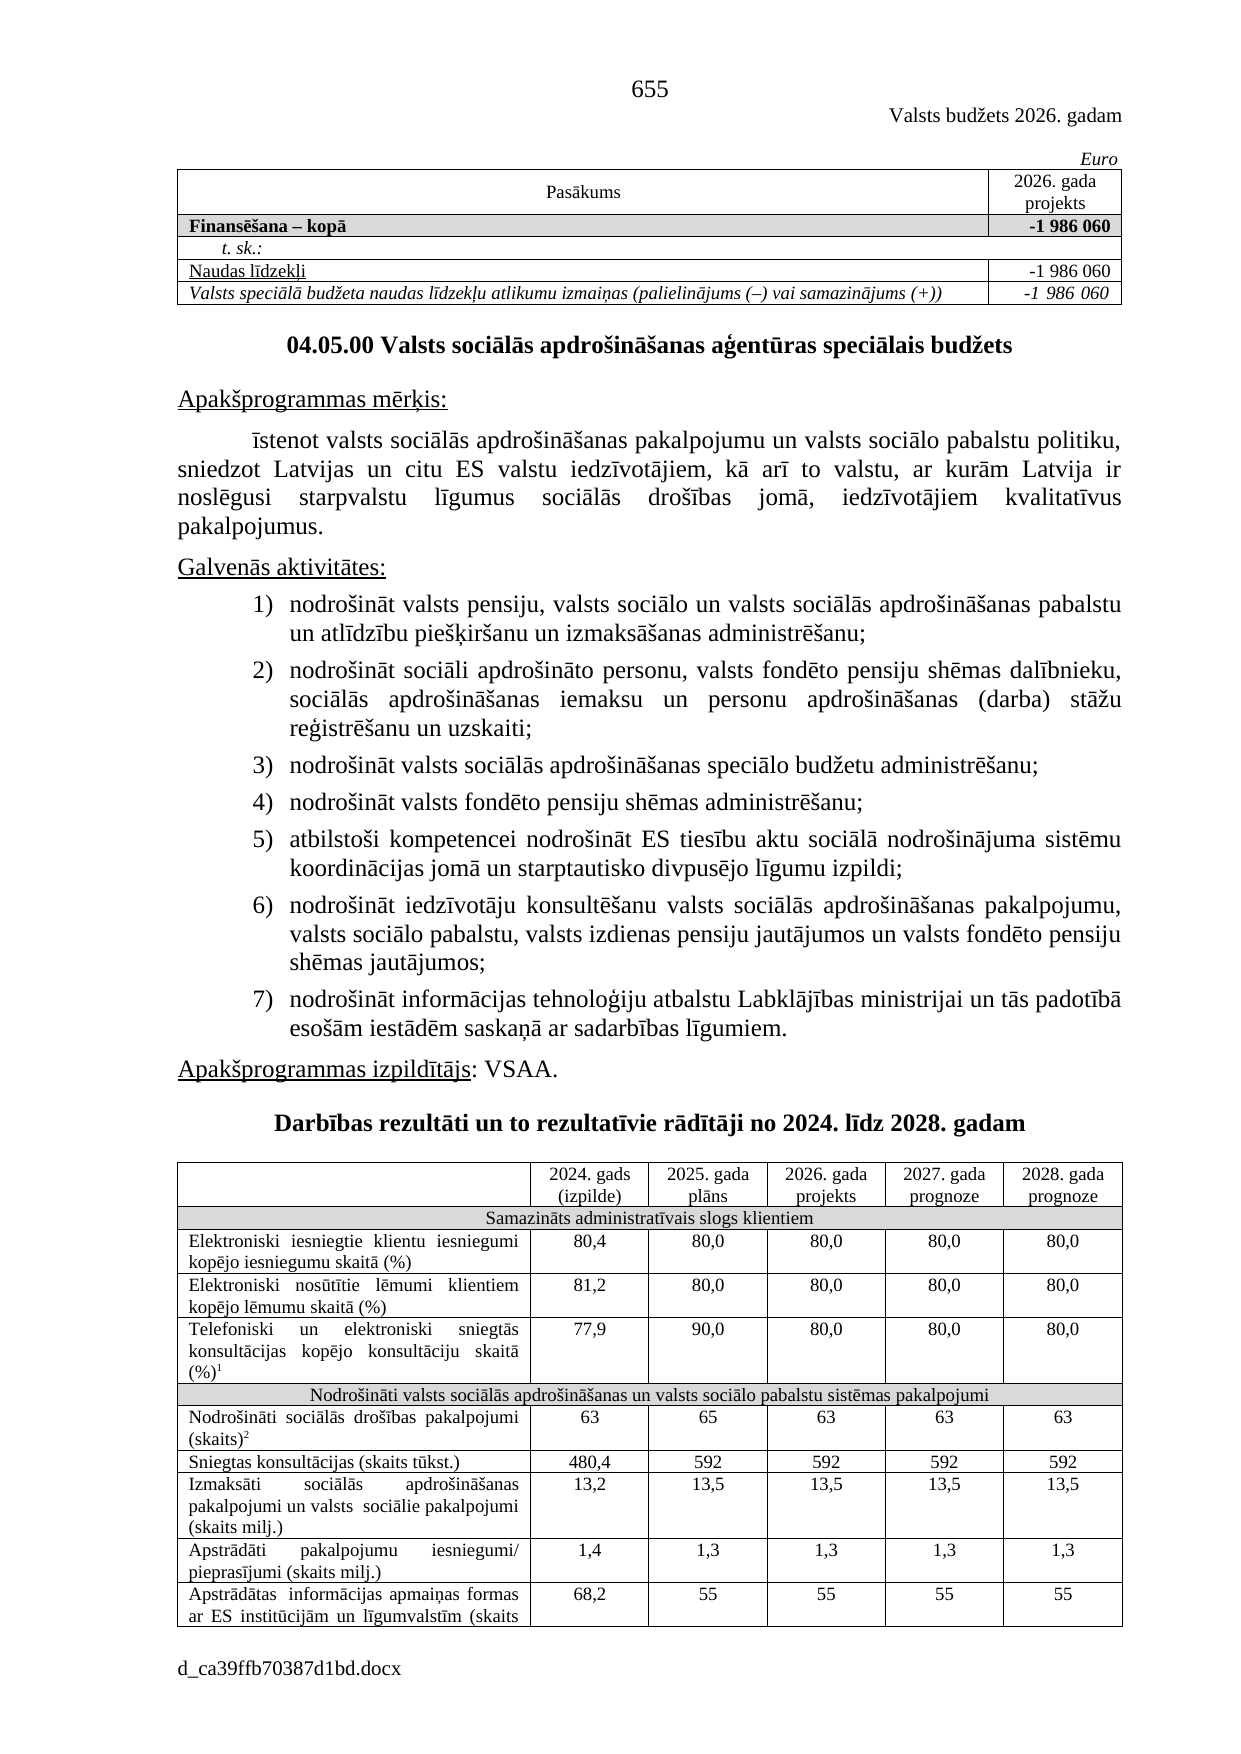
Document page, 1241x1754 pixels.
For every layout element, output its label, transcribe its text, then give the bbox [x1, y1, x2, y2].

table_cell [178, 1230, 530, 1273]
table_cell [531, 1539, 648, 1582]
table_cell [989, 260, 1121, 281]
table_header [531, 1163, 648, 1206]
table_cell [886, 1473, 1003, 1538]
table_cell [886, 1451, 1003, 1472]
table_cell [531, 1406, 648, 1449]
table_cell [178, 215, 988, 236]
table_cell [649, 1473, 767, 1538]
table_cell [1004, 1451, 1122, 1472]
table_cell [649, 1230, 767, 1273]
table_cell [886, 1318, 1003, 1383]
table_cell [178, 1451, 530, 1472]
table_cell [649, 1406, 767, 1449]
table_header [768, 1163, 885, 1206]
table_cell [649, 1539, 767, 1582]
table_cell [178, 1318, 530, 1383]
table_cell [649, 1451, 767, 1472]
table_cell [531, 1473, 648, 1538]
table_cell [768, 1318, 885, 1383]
list nodrošināt valsts sociālās apdrošināšanas speciālo budžetu administrēšanu; [252, 750, 1122, 779]
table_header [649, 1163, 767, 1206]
list nodrošināt informācijas tehnoloģiju atbalstu Labklājības ministrijai un tās padotībā esošām iestādēm saskaņā ar sadarbības līgumiem. [252, 984, 1122, 1042]
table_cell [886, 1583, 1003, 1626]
text 04.05.00 Valsts sociālās apdrošināšanas aģentūras speciālais budžets [177, 330, 1122, 359]
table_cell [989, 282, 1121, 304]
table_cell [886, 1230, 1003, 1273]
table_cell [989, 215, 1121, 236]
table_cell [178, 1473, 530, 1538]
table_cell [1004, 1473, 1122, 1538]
text Euro [1002, 148, 1122, 169]
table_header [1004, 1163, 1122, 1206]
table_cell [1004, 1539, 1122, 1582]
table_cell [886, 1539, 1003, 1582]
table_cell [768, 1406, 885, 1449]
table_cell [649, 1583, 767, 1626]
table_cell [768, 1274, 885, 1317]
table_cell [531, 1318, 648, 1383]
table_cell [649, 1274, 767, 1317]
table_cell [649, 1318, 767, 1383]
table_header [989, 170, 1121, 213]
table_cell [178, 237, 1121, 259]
text Apakšprogrammas mērķis: [177, 384, 1122, 412]
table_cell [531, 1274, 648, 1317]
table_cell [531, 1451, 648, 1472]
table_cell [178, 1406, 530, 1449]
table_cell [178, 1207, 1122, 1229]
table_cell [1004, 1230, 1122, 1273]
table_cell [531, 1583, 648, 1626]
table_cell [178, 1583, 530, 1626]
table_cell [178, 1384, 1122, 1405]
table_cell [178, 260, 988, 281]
list nodrošināt iedzīvotāju konsultēšanu valsts sociālās apdrošināšanas pakalpojumu, valsts sociālo pabalstu, valsts izdienas pensiju jautājumos un valsts fondēto pensiju shēmas jautājumos; [252, 890, 1122, 976]
list nodrošināt valsts pensiju, valsts sociālo un valsts sociālās apdrošināšanas pabalstu un atlīdzību piešķiršanu un izmaksāšanas administrēšanu; [252, 589, 1122, 647]
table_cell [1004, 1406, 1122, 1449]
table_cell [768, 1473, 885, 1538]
list atbilstoši kompetencei nodrošināt ES tiesību aktu sociālā nodrošinājuma sistēmu koordinācijas jomā un starptautisko divpusējo līgumu izpildi; [252, 824, 1122, 882]
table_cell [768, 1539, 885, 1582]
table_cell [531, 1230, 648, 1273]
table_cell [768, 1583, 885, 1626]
list nodrošināt sociāli apdrošināto personu, valsts fondēto pensiju shēmas dalībnieku, sociālās apdrošināšanas iemaksu un personu apdrošināšanas (darba) stāžu reģistrēšanu un uzskaiti; [252, 655, 1122, 742]
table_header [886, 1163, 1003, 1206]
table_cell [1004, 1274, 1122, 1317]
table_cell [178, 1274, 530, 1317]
text Apakšprogrammas izpildītājs: VSAA. [177, 1054, 1122, 1083]
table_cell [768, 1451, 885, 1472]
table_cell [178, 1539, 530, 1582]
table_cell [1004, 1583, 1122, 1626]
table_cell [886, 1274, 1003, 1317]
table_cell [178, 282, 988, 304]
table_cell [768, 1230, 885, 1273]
text īstenot valsts sociālās apdrošināšanas pakalpojumu un valsts sociālo pabalstu politiku, sniedzot Latvijas un citu ES valstu iedzīvotājiem, kā arī to valstu, ar kurām Latvija ir noslēgusi starpvalstu līgumus sociālās drošības jomā, iedzīvotājiem kvalitatīvus pakalpojumus. [177, 425, 1122, 540]
text Darbības rezultāti un to rezultatīvie rādītāji no 2024. līdz 2028. gadam [177, 1108, 1122, 1137]
list nodrošināt valsts fondēto pensiju shēmas administrēšanu; [252, 787, 1122, 816]
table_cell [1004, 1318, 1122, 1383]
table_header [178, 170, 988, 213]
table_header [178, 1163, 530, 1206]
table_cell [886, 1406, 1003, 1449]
text Galvenās aktivitātes: [177, 552, 1122, 581]
